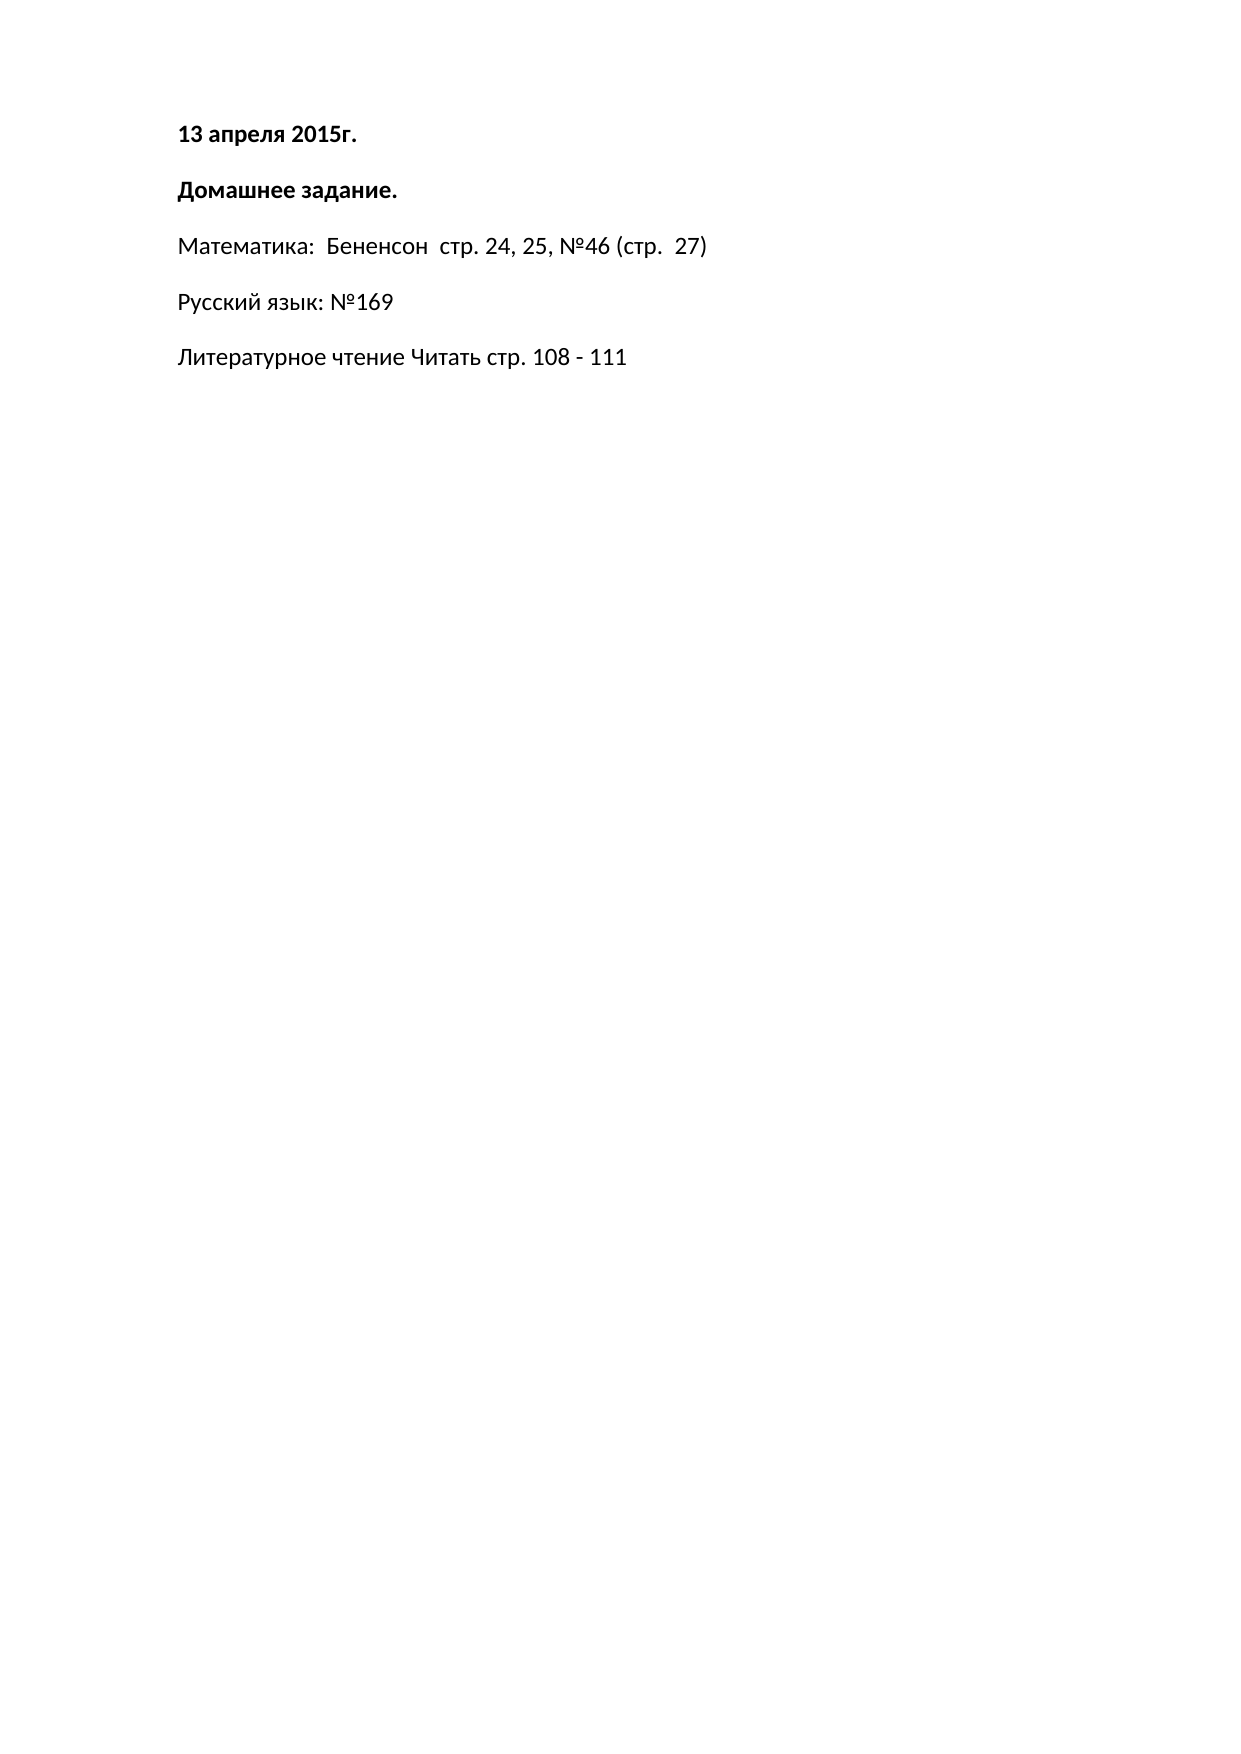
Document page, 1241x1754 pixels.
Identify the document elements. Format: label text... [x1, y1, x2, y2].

text Математика: Бененсон стр. 24, 25, №46 (стр. 27) [177, 230, 1152, 260]
text Русский язык: №169 [177, 286, 1152, 316]
text Домашнее задание. [177, 174, 1152, 204]
text 13 апреля 2015г. [177, 118, 1152, 149]
text Литературное чтение Читать стр. 108 - 111 [177, 341, 1152, 372]
